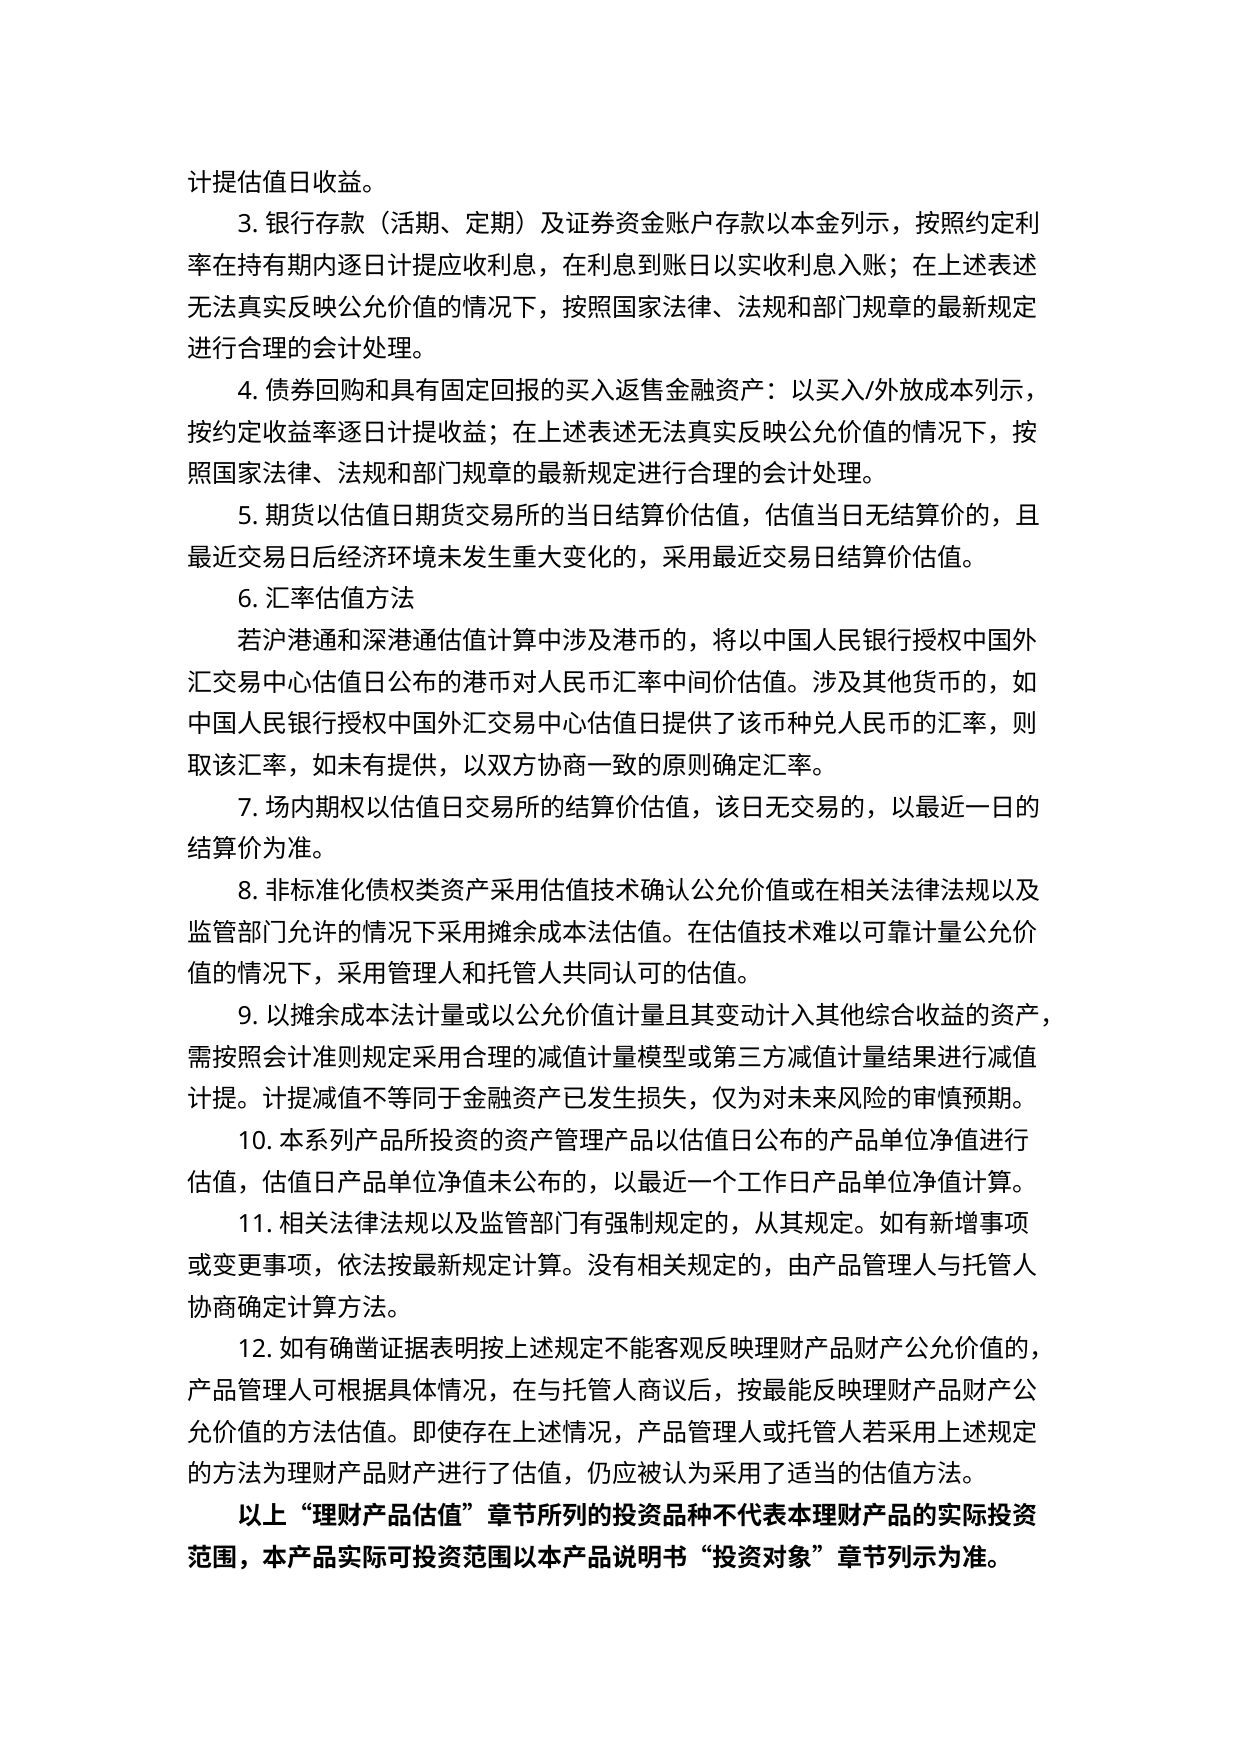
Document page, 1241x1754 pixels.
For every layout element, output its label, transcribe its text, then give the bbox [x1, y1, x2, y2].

text 若沪港通和深港通估值计算中涉及港币的，将以中国人民银行授权中国外汇交易中心估值日公布的港币对人民币汇率中间价估值。涉及其他货币的，如中国人民银行授权中国外汇交易中心估值日提供了该币种兑人民币的汇率，则取该汇率，如未有提供，以双方协商一致的原则确定汇率。 [187, 620, 1053, 782]
text 4. 债券回购和具有固定回报的买入返售金融资产：以买入/外放成本列示，按约定收益率逐日计提收益；在上述表述无法真实反映公允价值的情况下，按照国家法律、法规和部门规章的最新规定进行合理的会计处理。 [187, 370, 1053, 490]
text 3. 银行存款（活期、定期）及证券资金账户存款以本金列示，按照约定利率在持有期内逐日计提应收利息，在利息到账日以实收利息入账；在上述表述无法真实反映公允价值的情况下，按照国家法律、法规和部门规章的最新规定进行合理的会计处理。 [187, 204, 1053, 365]
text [187, 162, 1053, 198]
text 6. 汇率估值方法 [187, 579, 1053, 615]
text 5. 期货以估值日期货交易所的当日结算价估值，估值当日无结算价的，且最近交易日后经济环境未发生重大变化的，采用最近交易日结算价估值。 [187, 495, 1053, 573]
text 12. 如有确凿证据表明按上述规定不能客观反映理财产品财产公允价值的，产品管理人可根据具体情况，在与托管人商议后，按最能反映理财产品财产公允价值的方法估值。即使存在上述情况，产品管理人或托管人若采用上述规定的方法为理财产品财产进行了估值，仍应被认为采用了适当的估值方法。 [187, 1329, 1053, 1490]
text 11. 相关法律法规以及监管部门有强制规定的，从其规定。如有新增事项或变更事项，依法按最新规定计算。没有相关规定的，由产品管理人与托管人协商确定计算方法。 [187, 1204, 1053, 1323]
text 7. 场内期权以估值日交易所的结算价估值，该日无交易的，以最近一日的结算价为准。 [187, 787, 1053, 865]
text 8. 非标准化债权类资产采用估值技术确认公允价值或在相关法律法规以及监管部门允许的情况下采用摊余成本法估值。在估值技术难以可靠计量公允价值的情况下，采用管理人和托管人共同认可的估值。 [187, 870, 1053, 990]
text 9. 以摊余成本法计量或以公允价值计量且其变动计入其他综合收益的资产，需按照会计准则规定采用合理的减值计量模型或第三方减值计量结果进行减值计提。计提减值不等同于金融资产已发生损失，仅为对未来风险的审慎预期。 [187, 995, 1053, 1115]
text 10. 本系列产品所投资的资产管理产品以估值日公布的产品单位净值进行估值，估值日产品单位净值未公布的，以最近一个工作日产品单位净值计算。 [187, 1120, 1053, 1198]
text 以上“理财产品估值”章节所列的投资品种不代表本理财产品的实际投资范围，本产品实际可投资范围以本产品说明书“投资对象”章节列示为准。 [187, 1495, 1053, 1573]
